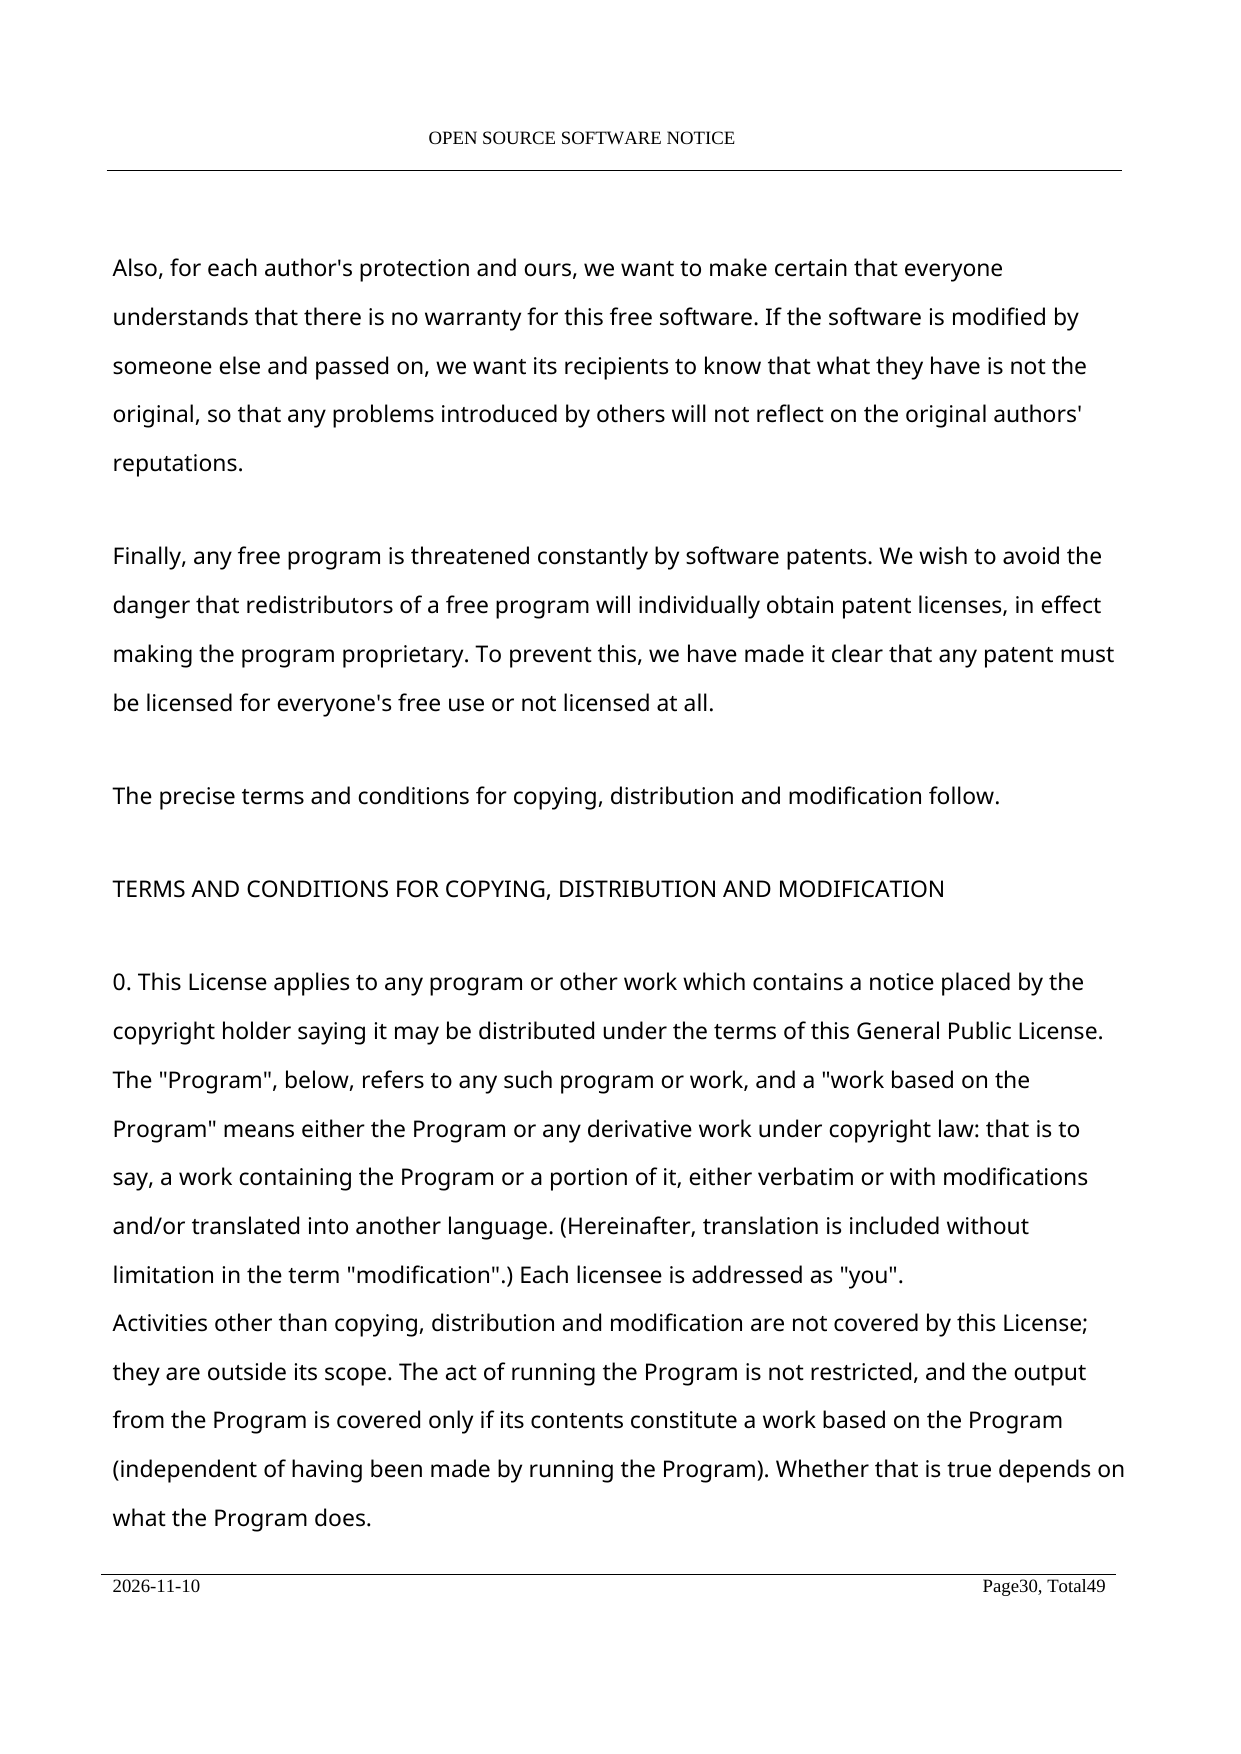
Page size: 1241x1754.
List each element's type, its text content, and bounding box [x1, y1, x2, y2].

text Finally, any free program is threatened constantly by software patents. We wish to avoid the danger that redistributors of a free program will individually obtain patent licenses, in effect making the program proprietary. To prevent this, we have made it clear that any patent must be licensed for everyone's free use or not licensed at all. [112, 540, 1128, 718]
text 0. This License applies to any program or other work which contains a notice placed by the copyright holder saying it may be distributed under the terms of this General Public License. The "Program", below, refers to any such program or work, and a "work based on the Program" means either the Program or any derivative work under copyright law: that is to say, a work containing the Program or a portion of it, either verbatim or with modifications and/or translated into another language. (Hereinafter, translation is included without limitation in the term "modification".) Each licensee is addressed as "you". [112, 966, 1128, 1291]
text Activities other than copying, distribution and modification are not covered by this License; they are outside its scope. The act of running the Program is not restricted, and the output from the Program is covered only if its contents constitute a work based on the Program (independent of having been made by running the Program). Whether that is true depends on what the Program does. [112, 1306, 1128, 1534]
text The precise terms and conditions for copying, distribution and modification follow. [112, 779, 1128, 812]
text Also, for each author's protection and ours, we want to make certain that everyone understands that there is no warranty for this free software. If the software is modified by someone else and passed on, we want its recipients to know that what they have is not the original, so that any problems introduced by others will not reflect on the original authors' reputations. [112, 251, 1128, 479]
text TERMS AND CONDITIONS FOR COPYING, DISTRIBUTION AND MODIFICATION [112, 872, 1128, 905]
